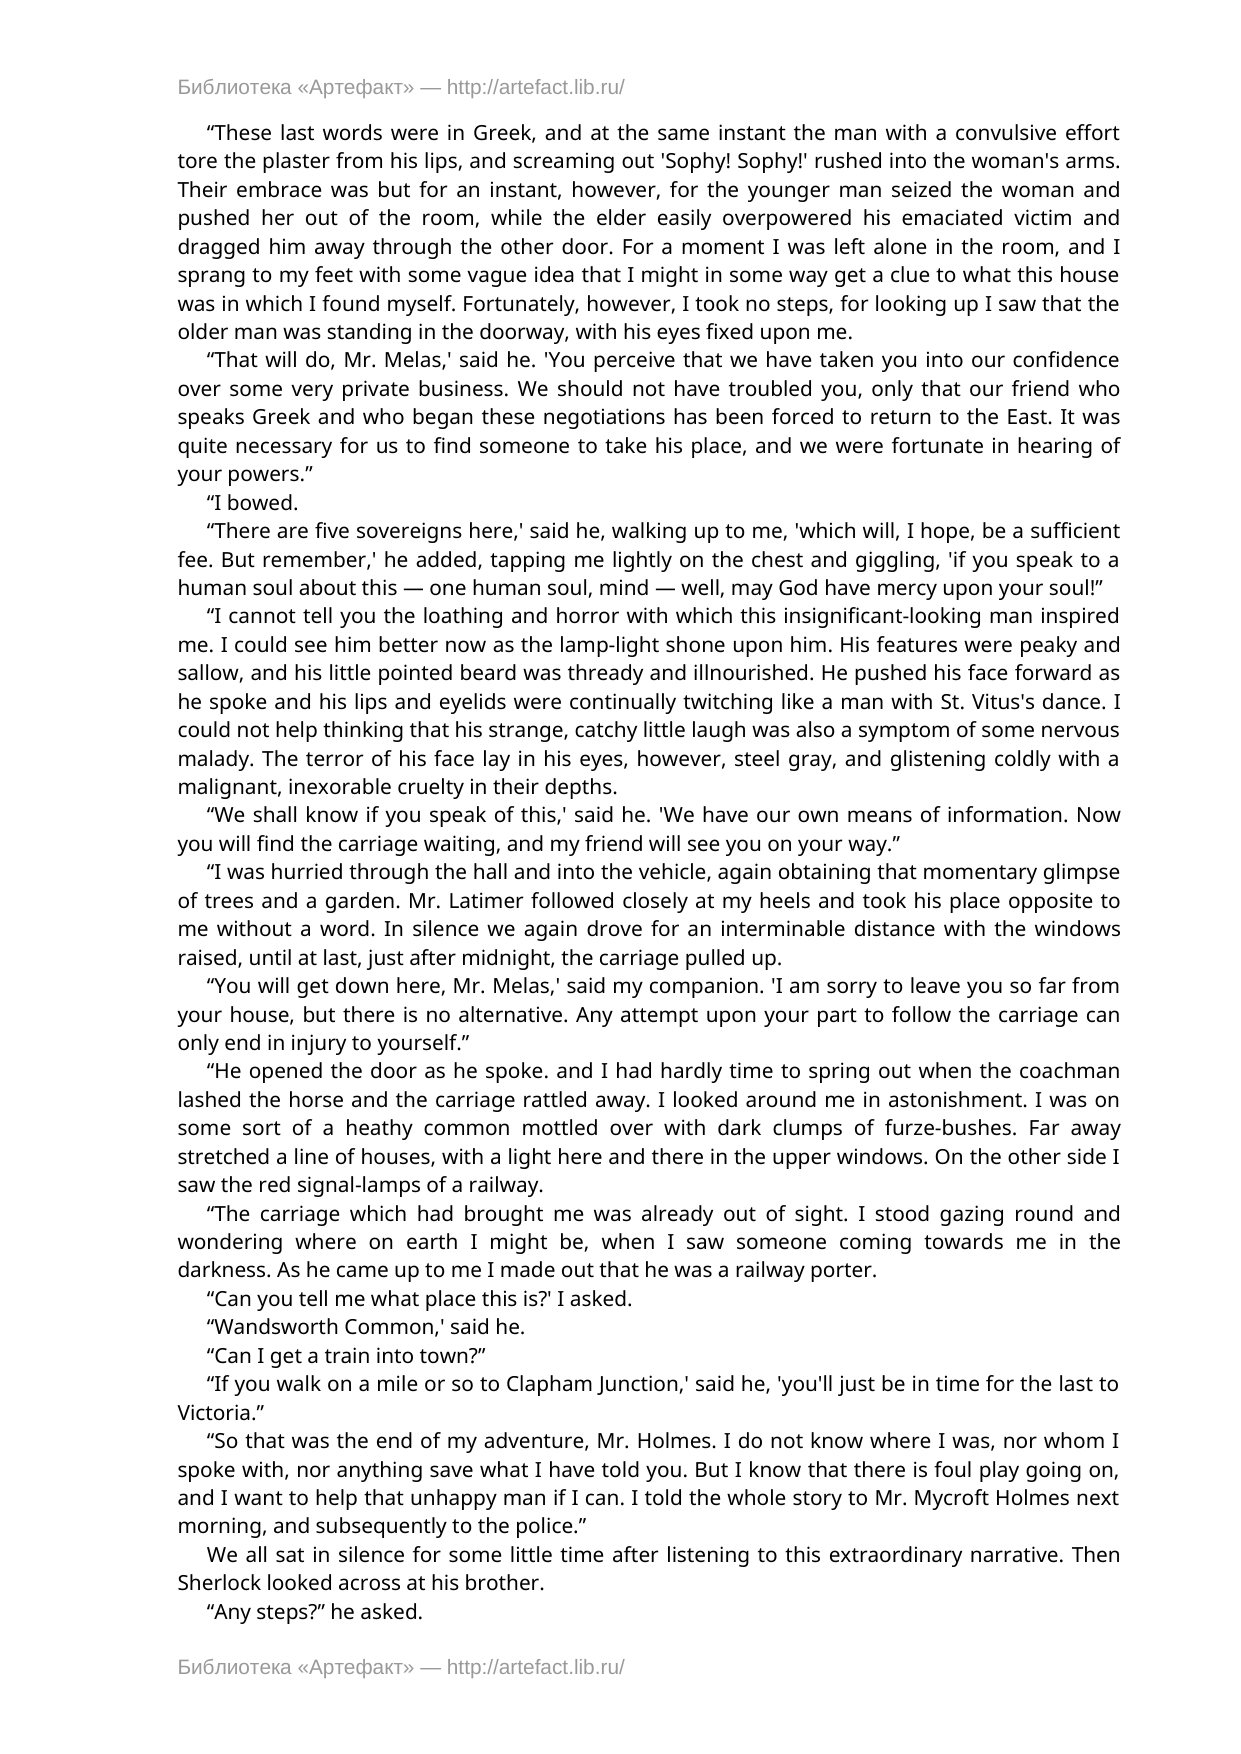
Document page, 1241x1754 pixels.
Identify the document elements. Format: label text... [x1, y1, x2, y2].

text “These last words were in Greek, and at the same instant the man with a convulsive effort tore the plaster from his lips, and screaming out 'Sophy! Sophy!' rushed into the woman's arms. Their embrace was but for an instant, however, for the younger man seized the woman and pushed her out of the room, while the elder easily overpowered his emaciated victim and dragged him away through the other door. For a moment I was left alone in the room, and I sprang to my feet with some vague idea that I might in some way get a clue to what this house was in which I found myself. Fortunately, however, I took no steps, for looking up I saw that the older man was standing in the doorway, with his eyes fixed upon me. [177, 118, 1122, 346]
text “There are five sovereigns here,' said he, walking up to me, 'which will, I hope, be a sufficient fee. But remember,' he added, tapping me lightly on the chest and giggling, 'if you speak to a human soul about this — one human soul, mind — well, may God have mercy upon your soul!” [177, 516, 1122, 602]
text “If you walk on a mile or so to Clapham Junction,' said he, 'you'll just be in time for the last to Victoria.” [177, 1369, 1122, 1426]
text “That will do, Mr. Melas,' said he. 'You perceive that we have taken you into our confidence over some very private business. We should not have troubled you, only that our friend who speaks Greek and who began these negotiations has been forced to return to the East. It was quite necessary for us to find someone to take his place, and we were fortunate in hearing of your powers.” [177, 346, 1122, 488]
text “I bowed. [177, 488, 1122, 516]
text “He opened the door as he spoke. and I had hardly time to spring out when the coachman lashed the horse and the carriage rattled away. I looked around me in astonishment. I was on some sort of a heathy common mottled over with dark clumps of furze-bushes. Far away stretched a line of houses, with a light here and there in the upper windows. On the other side I saw the red signal-lamps of a railway. [177, 1057, 1122, 1199]
text “Can you tell me what place this is?' I asked. [177, 1284, 1122, 1312]
text “I cannot tell you the loathing and horror with which this insignificant-looking man inspired me. I could see him better now as the lamp-light shone upon him. His features were peaky and sallow, and his little pointed beard was thready and illnourished. He pushed his face forward as he spoke and his lips and eyelids were continually twitching like a man with St. Vitus's dance. I could not help thinking that his strange, catchy little laugh was also a symptom of some nervous malady. The terror of his face lay in his eyes, however, steel gray, and glistening coldly with a malignant, inexorable cruelty in their depths. [177, 602, 1122, 801]
text “Wandsworth Common,' said he. [177, 1312, 1122, 1341]
text “You will get down here, Mr. Melas,' said my companion. 'I am sorry to leave you so far from your house, but there is no alternative. Any attempt upon your part to follow the carriage can only end in injury to yourself.” [177, 971, 1122, 1057]
text We all sat in silence for some little time after listening to this extraordinary narrative. Then Sherlock looked across at his brother. [177, 1540, 1122, 1597]
text “Can I get a train into town?” [177, 1341, 1122, 1369]
text “So that was the end of my adventure, Mr. Holmes. I do not know where I was, nor whom I spoke with, nor anything save what I have told you. But I know that there is foul play going on, and I want to help that unhappy man if I can. I told the whole story to Mr. Mycroft Holmes next morning, and subsequently to the police.” [177, 1426, 1122, 1540]
text “Any steps?” he asked. [177, 1597, 1122, 1625]
text “I was hurried through the hall and into the vehicle, again obtaining that momentary glimpse of trees and a garden. Mr. Latimer followed closely at my heels and took his place opposite to me without a word. In silence we again drove for an interminable distance with the windows raised, until at last, just after midnight, the carriage pulled up. [177, 857, 1122, 971]
text “We shall know if you speak of this,' said he. 'We have our own means of information. Now you will find the carriage waiting, and my friend will see you on your way.” [177, 801, 1122, 857]
text “The carriage which had brought me was already out of sight. I stood gazing round and wondering where on earth I might be, when I saw someone coming towards me in the darkness. As he came up to me I made out that he was a railway porter. [177, 1199, 1122, 1284]
